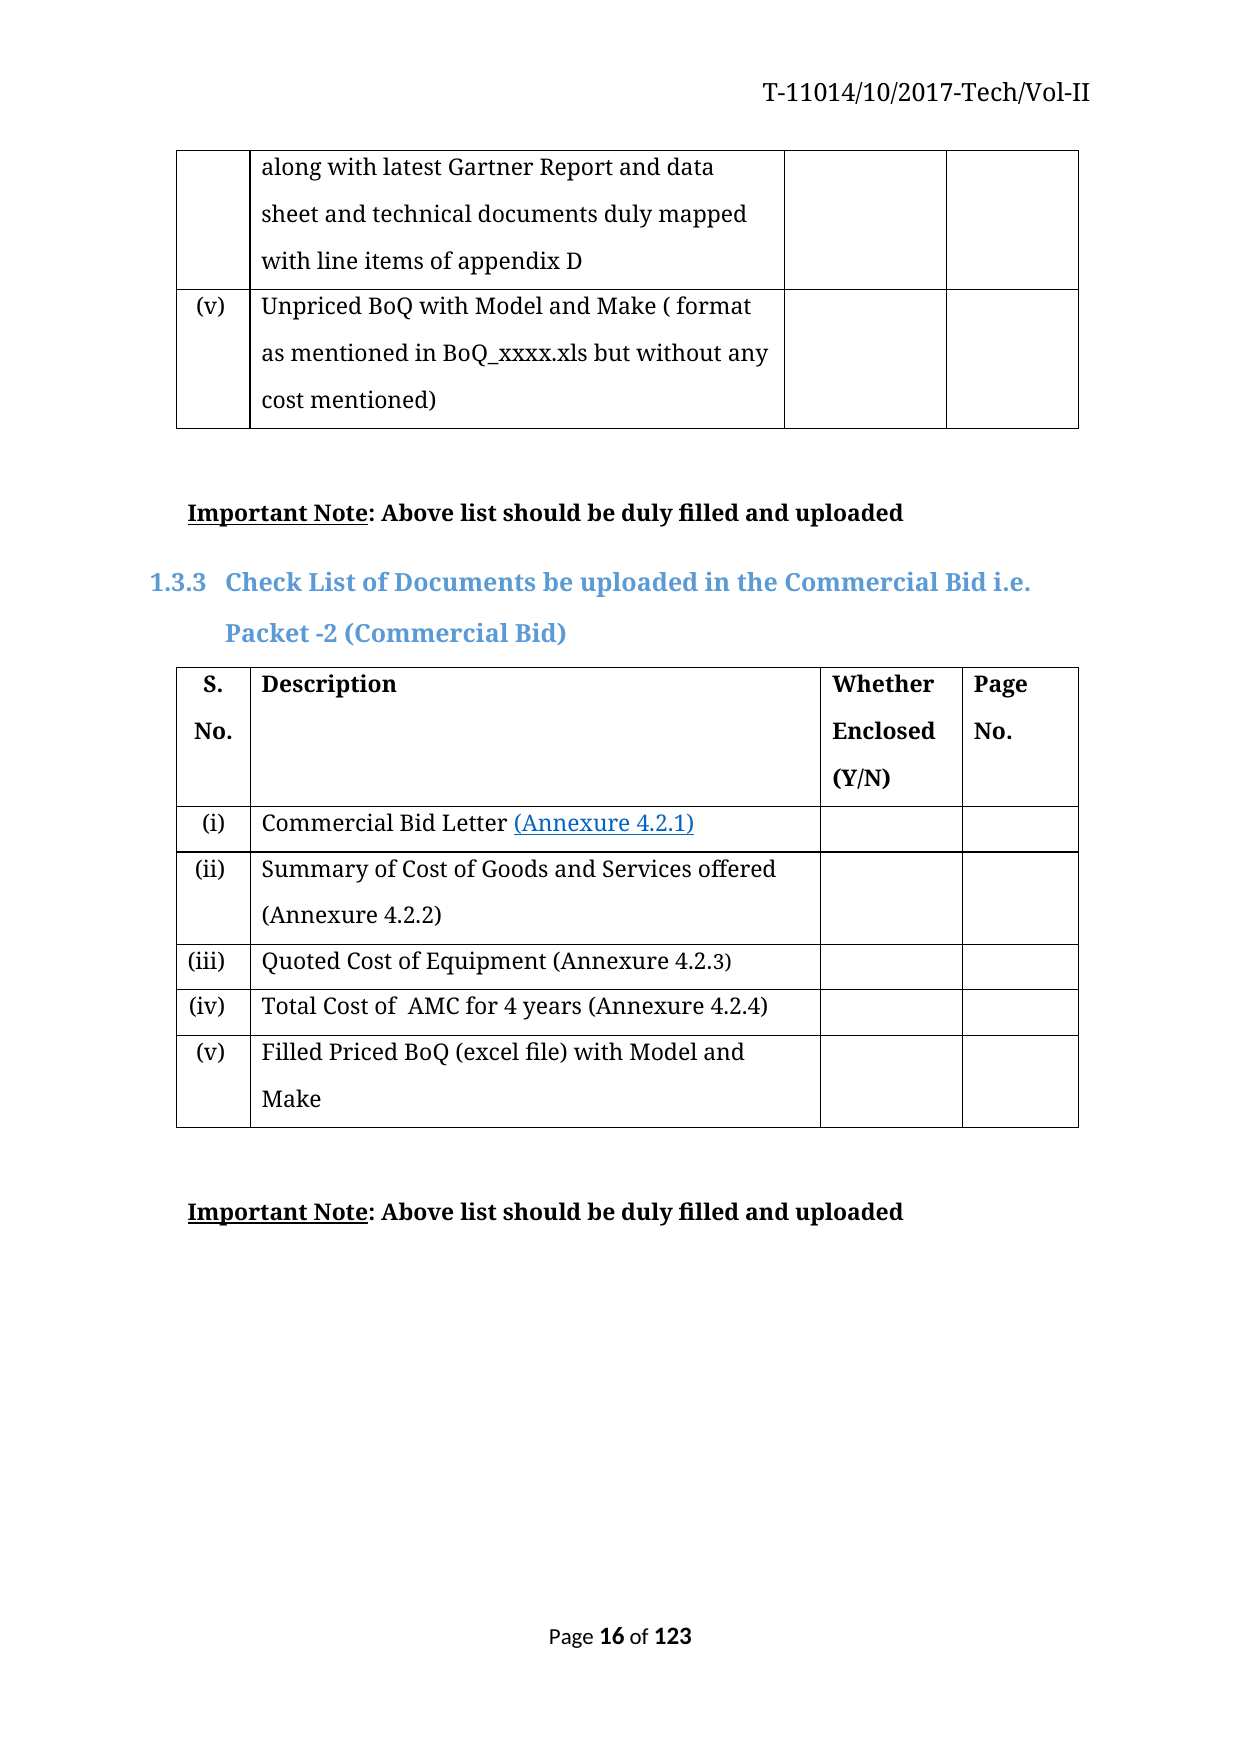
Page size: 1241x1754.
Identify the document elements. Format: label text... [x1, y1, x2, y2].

table_cell Filled Priced BoQ (excel file) with Model and Make [251, 1036, 820, 1127]
table_cell [963, 807, 1078, 851]
table_header Description [251, 668, 820, 806]
table_cell [177, 290, 249, 428]
table_cell Summary of Cost of Goods and Services offered (Annexure 4.2.2) [251, 853, 820, 944]
table_cell [785, 151, 946, 289]
text Important Note: Above list should be duly filled and uploaded [187, 1196, 1090, 1227]
table_cell [177, 151, 249, 289]
table_header S. No. [177, 668, 250, 806]
table_cell [963, 945, 1078, 989]
table_cell [177, 807, 250, 851]
table_cell [177, 1036, 250, 1127]
table_cell [821, 945, 962, 989]
table_cell [947, 151, 1078, 289]
table_cell Total Cost of AMC for 4 years (Annexure 4.2.4) [251, 990, 820, 1034]
table_cell [963, 1036, 1078, 1127]
table_cell [963, 990, 1078, 1034]
text Important Note: Above list should be duly filled and uploaded [187, 497, 1090, 528]
table_header Page No. [963, 668, 1078, 806]
table_cell Commercial Bid Letter (Annexure 4.2.1) [251, 807, 820, 851]
table_cell [821, 807, 962, 851]
table_cell [963, 853, 1078, 944]
table_header Whether Enclosed (Y/N) [821, 668, 962, 806]
table_cell Unpriced BoQ with Model and Make ( format as mentioned in BoQ_xxxx.xls but without any cost mentioned) [251, 290, 784, 428]
table_cell [177, 990, 250, 1034]
table_cell [177, 945, 250, 989]
table_cell [821, 1036, 962, 1127]
table_cell [821, 853, 962, 944]
table_cell [947, 290, 1078, 428]
table_cell [177, 853, 250, 944]
table_cell [821, 990, 962, 1034]
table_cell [251, 151, 784, 289]
table_cell [785, 290, 946, 428]
subtitle Check List of Documents be uploaded in the Commercial Bid i.e. Packet -2 (Commercial Bid) [150, 565, 1090, 650]
table_cell Quoted Cost of Equipment (Annexure 4.2.3) [251, 945, 820, 989]
